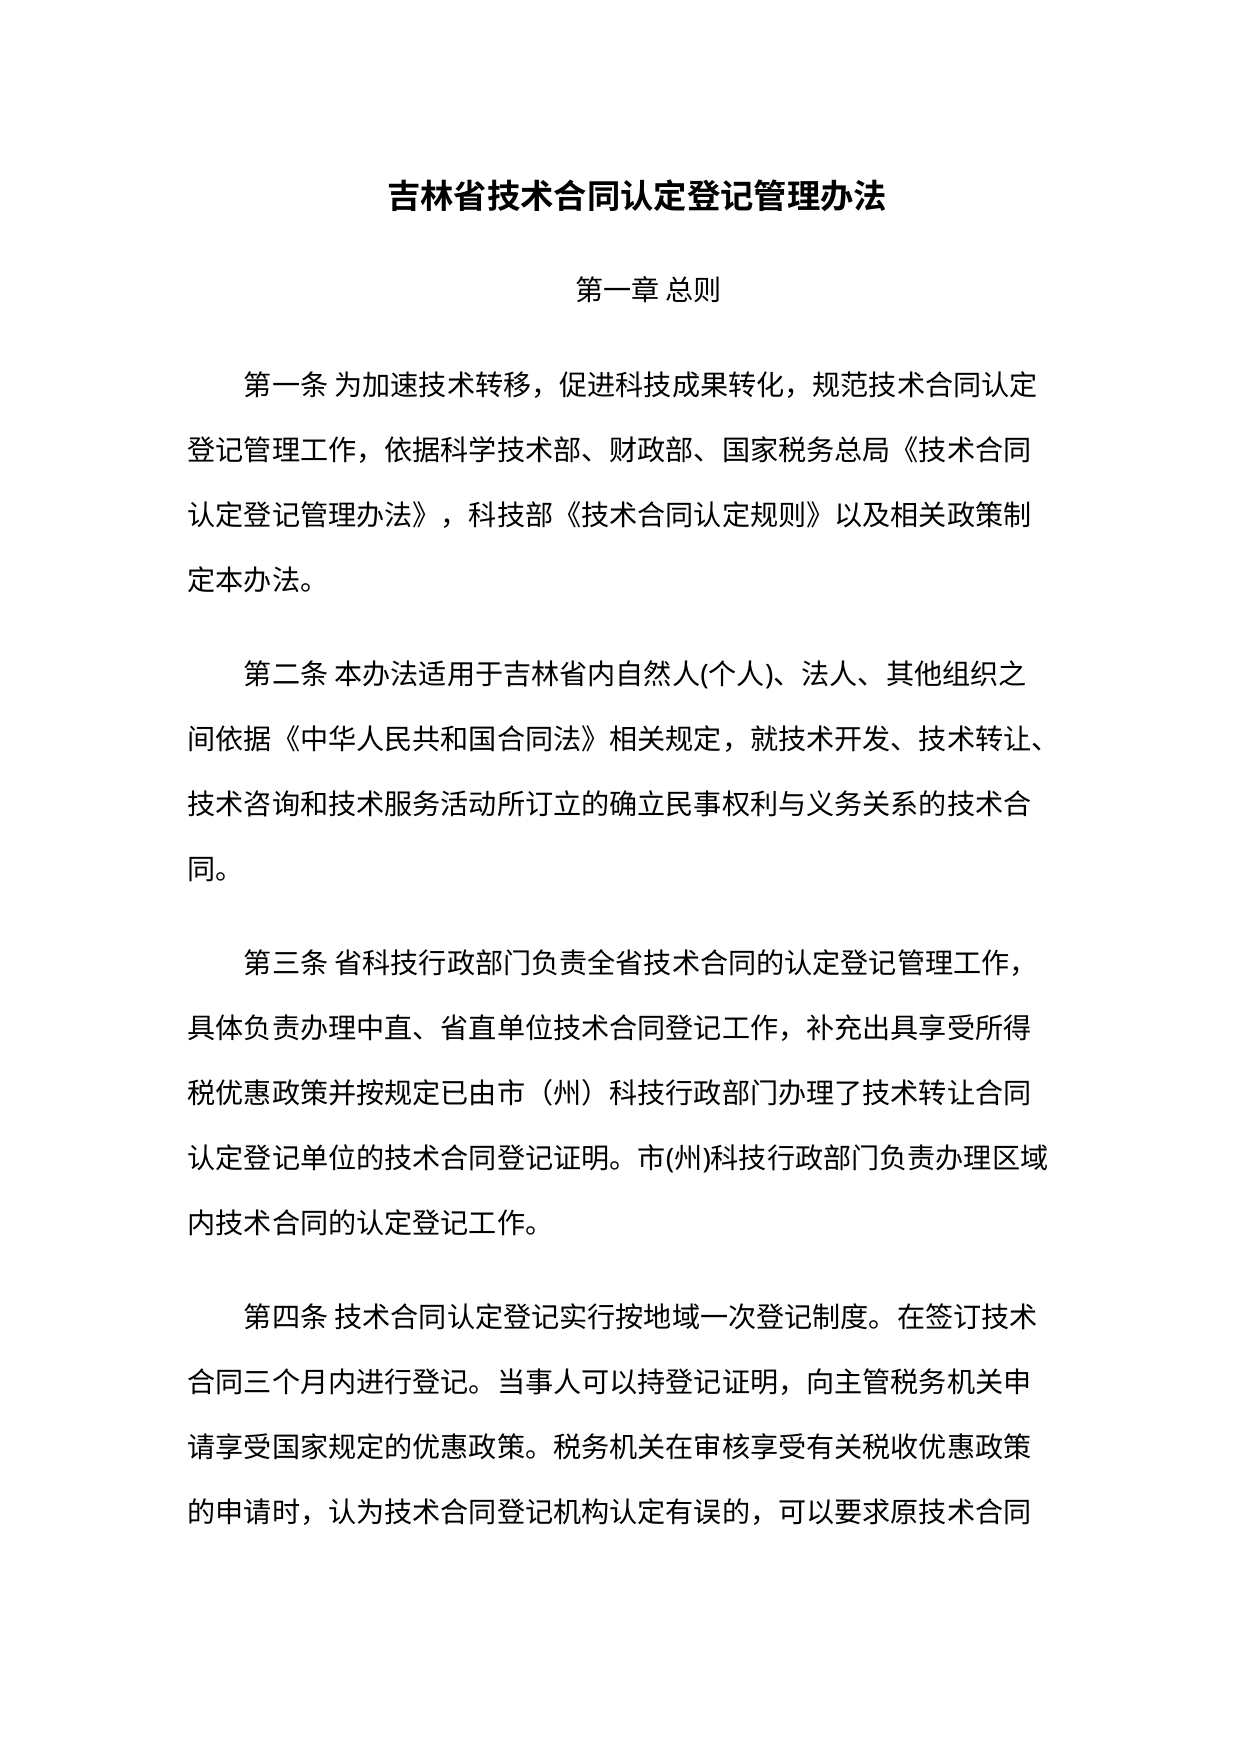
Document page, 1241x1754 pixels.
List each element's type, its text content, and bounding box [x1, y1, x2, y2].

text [187, 1283, 1053, 1543]
text 第一章 总则 [187, 256, 1053, 321]
text 第一条 为加速技术转移，促进科技成果转化，规范技术合同认定登记管理工作，依据科学技术部、财政部、国家税务总局《技术合同认定登记管理办法》，科技部《技术合同认定规则》以及相关政策制定本办法。 [187, 350, 1053, 610]
text 吉林省技术合同认定登记管理办法 [187, 162, 1053, 227]
text 第二条 本办法适用于吉林省内自然人(个人)、法人、其他组织之间依据《中华人民共和国合同法》相关规定，就技术开发、技术转让、技术咨询和技术服务活动所订立的确立民事权利与义务关系的技术合同。 [187, 639, 1053, 899]
text 第三条 省科技行政部门负责全省技术合同的认定登记管理工作，具体负责办理中直、省直单位技术合同登记工作，补充出具享受所得税优惠政策并按规定已由市（州）科技行政部门办理了技术转让合同认定登记单位的技术合同登记证明。市(州)科技行政部门负责办理区域内技术合同的认定登记工作。 [187, 929, 1053, 1254]
